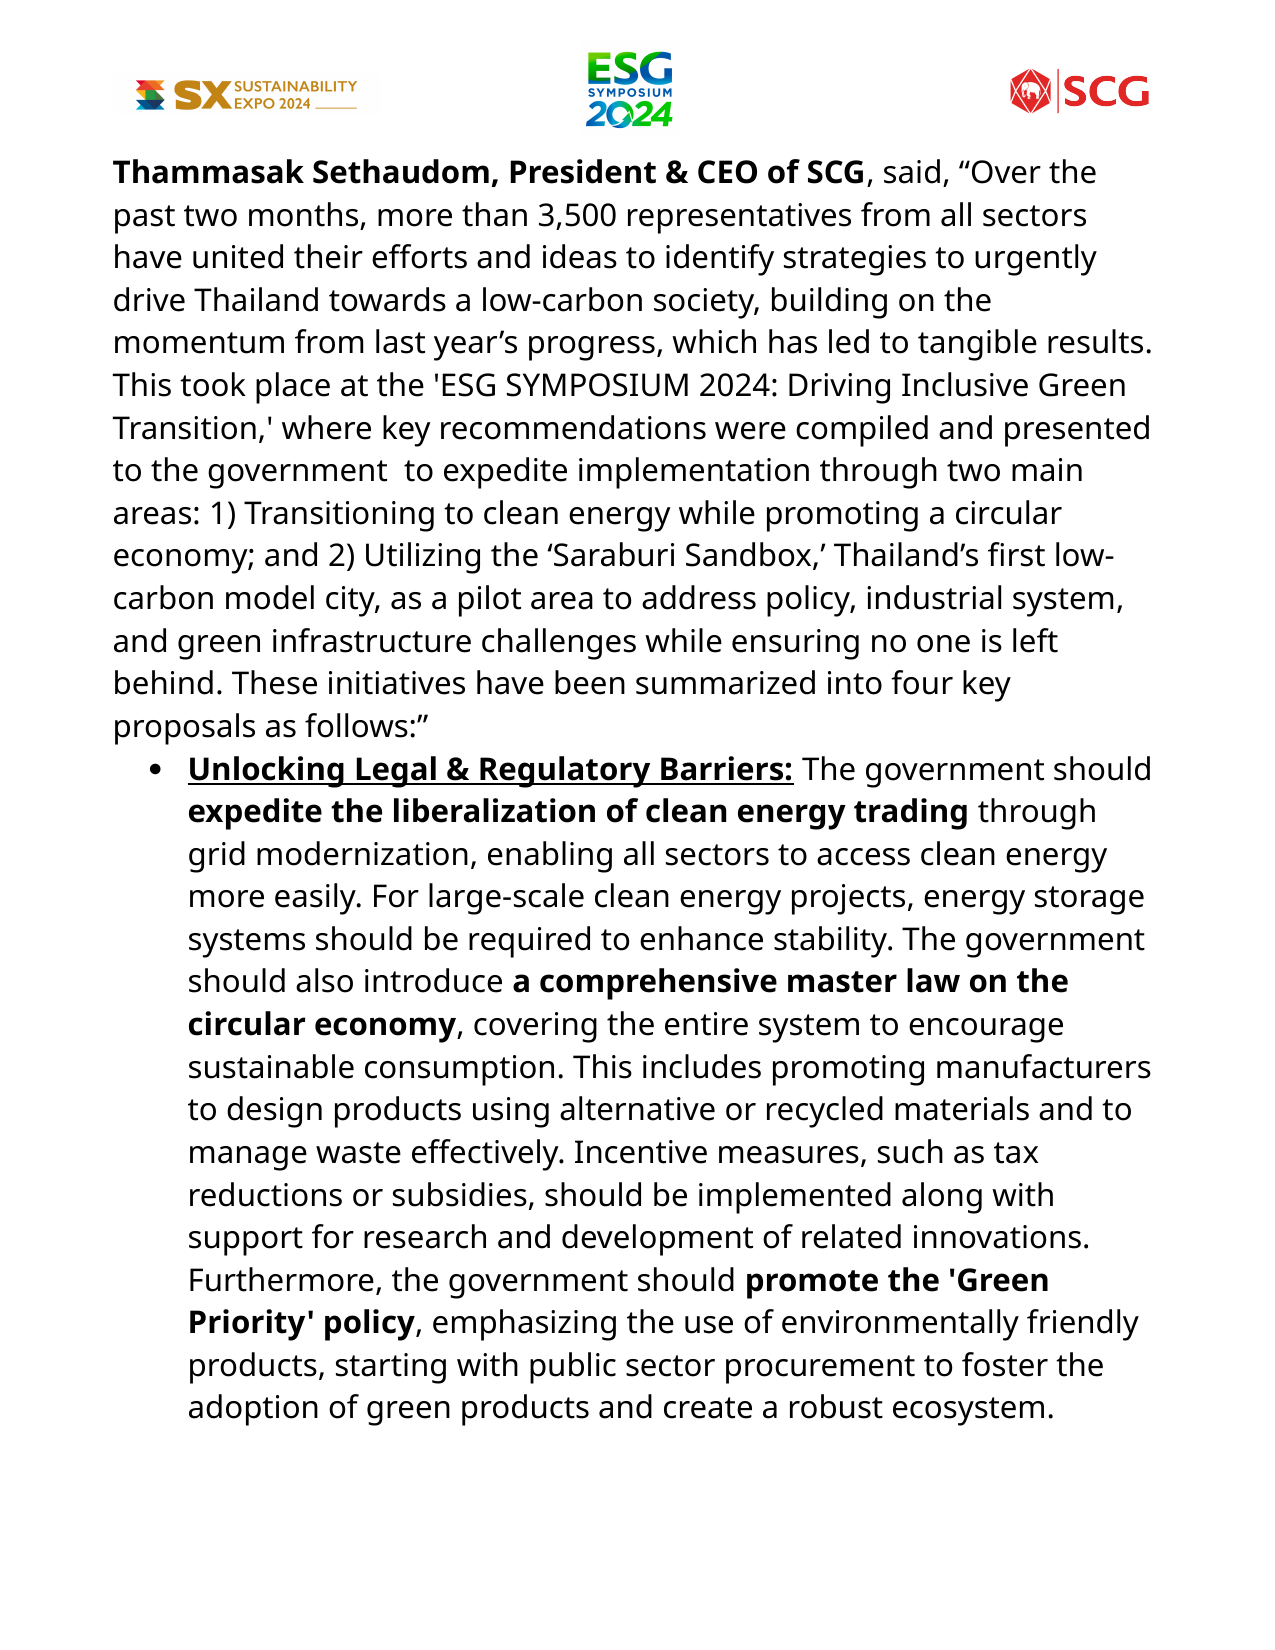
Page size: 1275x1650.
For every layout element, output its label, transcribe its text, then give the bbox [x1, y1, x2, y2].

text Thammasak Sethaudom, President & CEO of SCG, said, “Over the past two months, more than 3,500 representatives from all sectors have united their efforts and ideas to identify strategies to urgently drive Thailand towards a low-carbon society, building on the momentum from last year’s progress, which has led to tangible results. This took place at the 'ESG SYMPOSIUM 2024: Driving Inclusive Green Transition,' where key recommendations were compiled and presented to the government to expedite implementation through two main areas: 1) Transitioning to clean energy while promoting a circular economy; and 2) Utilizing the ‘Saraburi Sandbox,’ Thailand’s first low-carbon model city, as a pilot area to address policy, industrial system, and green infrastructure challenges while ensuring no one is left behind. These initiatives have been summarized into four key proposals as follows:” [112, 150, 1162, 746]
picture [580, 40, 682, 137]
picture [112, 73, 381, 114]
picture [994, 51, 1164, 131]
list Unlocking Legal & Regulatory Barriers: The government should expedite the liberalization of clean energy trading through grid modernization, enabling all sectors to access clean energy more easily. For large-scale clean energy projects, energy storage systems should be required to enhance stability. The government should also introduce a comprehensive master law on the circular economy, covering the entire system to encourage sustainable consumption. This includes promoting manufacturers to design products using alternative or recycled materials and to manage waste effectively. Incentive measures, such as tax reductions or subsidies, should be implemented along with support for research and development of related innovations. Furthermore, the government should promote the 'Green Priority' policy, emphasizing the use of environmentally friendly products, starting with public sector procurement to foster the adoption of green products and create a robust ecosystem. [150, 746, 1162, 1428]
